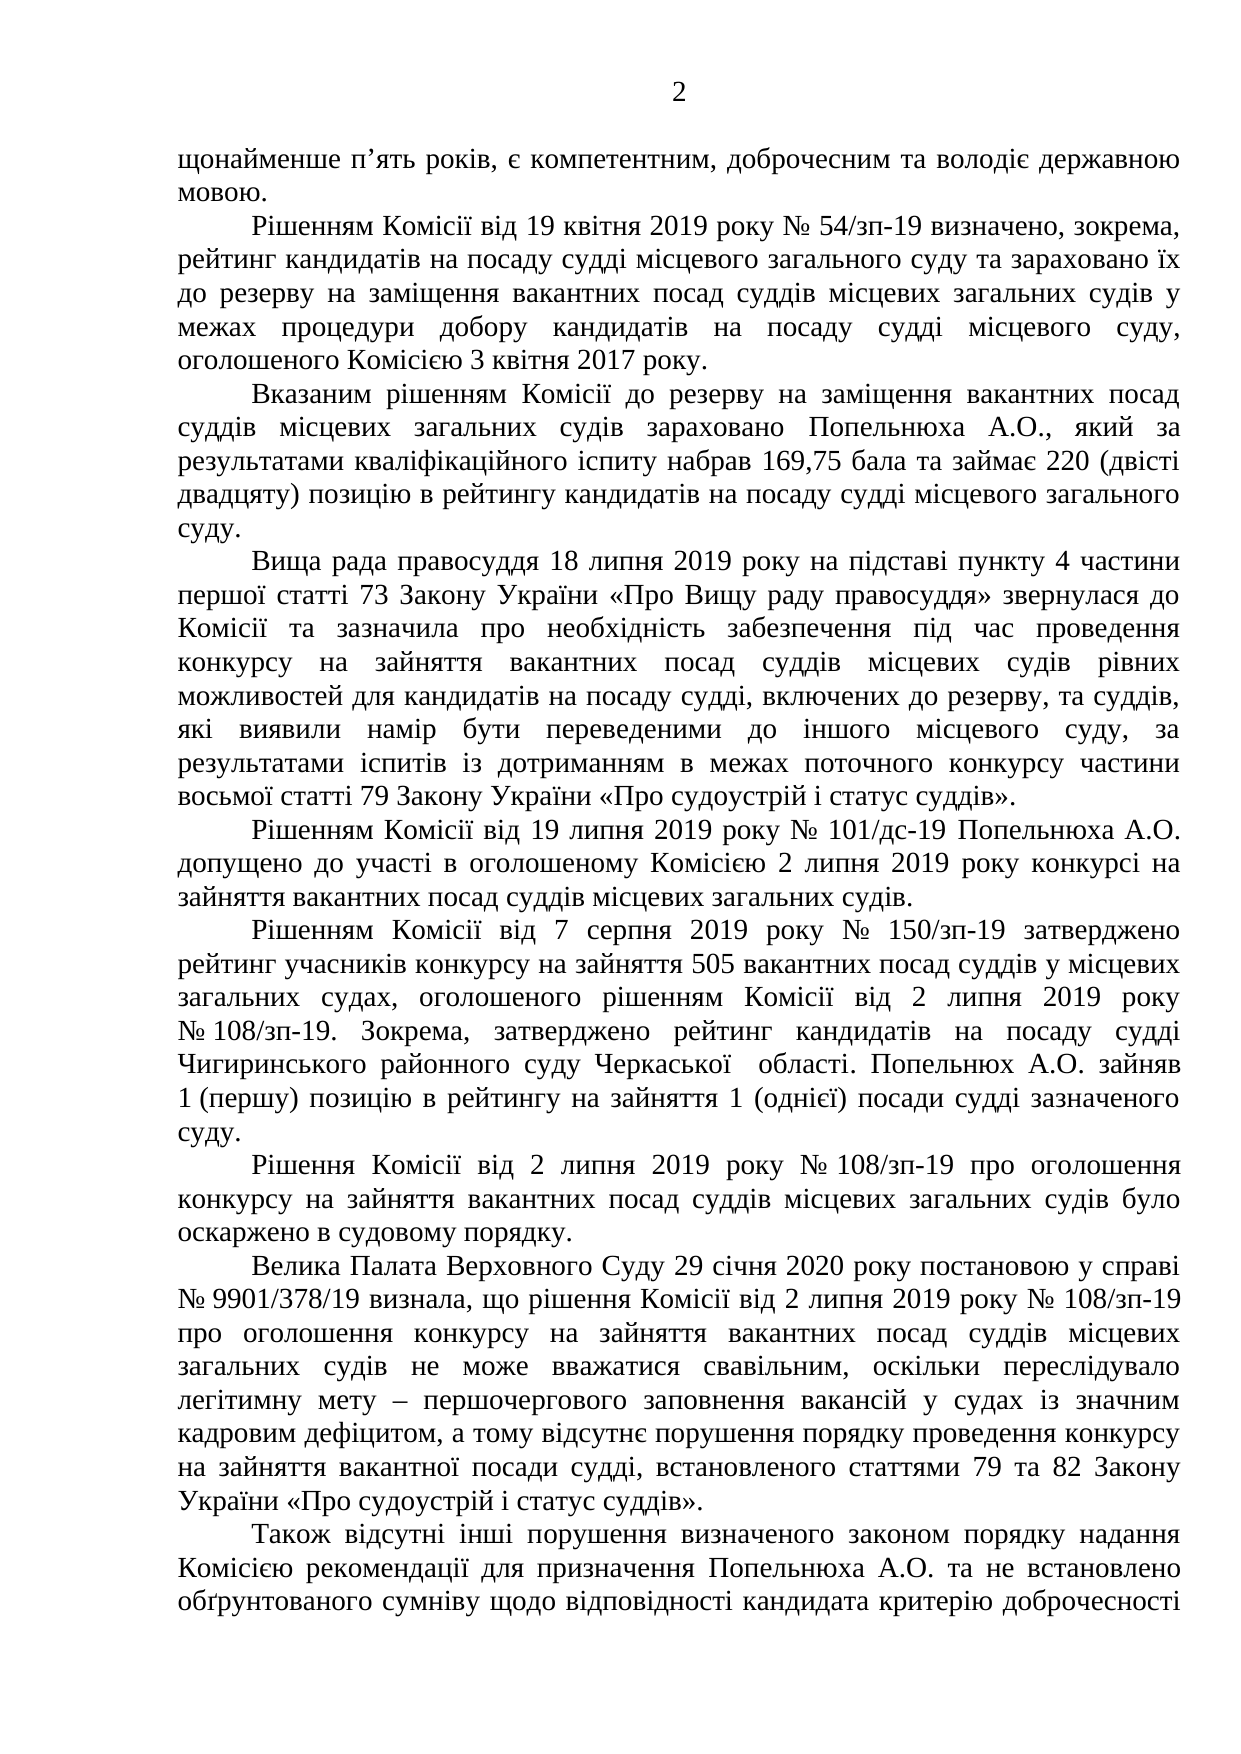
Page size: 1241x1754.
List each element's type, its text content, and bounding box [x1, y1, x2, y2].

text Рішення Комісії від 2 липня 2019 року № 108/зп-19 про оголошення конкурсу на зайняття вакантних посад суддів місцевих загальних судів було оскаржено в судовому порядку. [177, 1147, 1181, 1248]
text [177, 1516, 1181, 1617]
text Рішенням Комісії від 7 серпня 2019 року № 150/зп-19 затверджено рейтинг учасників конкурсу на зайняття 505 вакантних посад суддів у місцевих загальних судах, оголошеного рішенням Комісії від 2 липня 2019 року № 108/зп-19. Зокрема, затверджено рейтинг кандидатів на посаду судді Чигиринського районного суду Черкаської області. Попельнюх А.О. зайняв 1 (першу) позицію в рейтингу на зайняття 1 (однієї) посади судді зазначеного суду. [177, 912, 1181, 1147]
text Рішенням Комісії від 19 липня 2019 року № 101/дс-19 Попельнюха А.О. допущено до участі в оголошеному Комісією 2 липня 2019 року конкурсі на зайняття вакантних посад суддів місцевих загальних судів. [177, 812, 1181, 912]
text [177, 141, 1181, 208]
text Вказаним рішенням Комісії до резерву на заміщення вакантних посад суддів місцевих загальних судів зараховано Попельнюха А.О., який за результатами кваліфікаційного іспиту набрав 169,75 бала та займає 220 (двісті двадцяту) позицію в рейтингу кандидатів на посаду судді місцевого загального суду. [177, 376, 1181, 543]
text Рішенням Комісії від 19 квітня 2019 року № 54/зп-19 визначено, зокрема, рейтинг кандидатів на посаду судді місцевого загального суду та зараховано їх до резерву на заміщення вакантних посад суддів місцевих загальних судів у межах процедури добору кандидатів на посаду судді місцевого суду, оголошеного Комісією 3 квітня 2017 року. [177, 208, 1181, 376]
text Велика Палата Верховного Суду 29 січня 2020 року постановою у справі № 9901/378/19 визнала, що рішення Комісії від 2 липня 2019 року № 108/зп-19 про оголошення конкурсу на зайняття вакантних посад суддів місцевих загальних судів не може вважатися свавільним, оскільки переслідувало легітимну мету – першочергового заповнення вакансій у судах із значним кадровим дефіцитом, а тому відсутнє порушення порядку проведення конкурсу на зайняття вакантної посади судді, встановленого статтями 79 та 82 Закону України «Про судоустрій і статус суддів». [177, 1248, 1181, 1516]
text Вища рада правосуддя 18 липня 2019 року на підставі пункту 4 частини першої статті 73 Закону України «Про Вищу раду правосуддя» звернулася до Комісії та зазначила про необхідність забезпечення під час проведення конкурсу на зайняття вакантних посад суддів місцевих судів рівних можливостей для кандидатів на посаду судді, включених до резерву, та суддів, які виявили намір бути переведеними до іншого місцевого суду, за результатами іспитів із дотриманням в межах поточного конкурсу частини восьмої статті 79 Закону України «Про судоустрій і статус суддів». [177, 543, 1181, 812]
